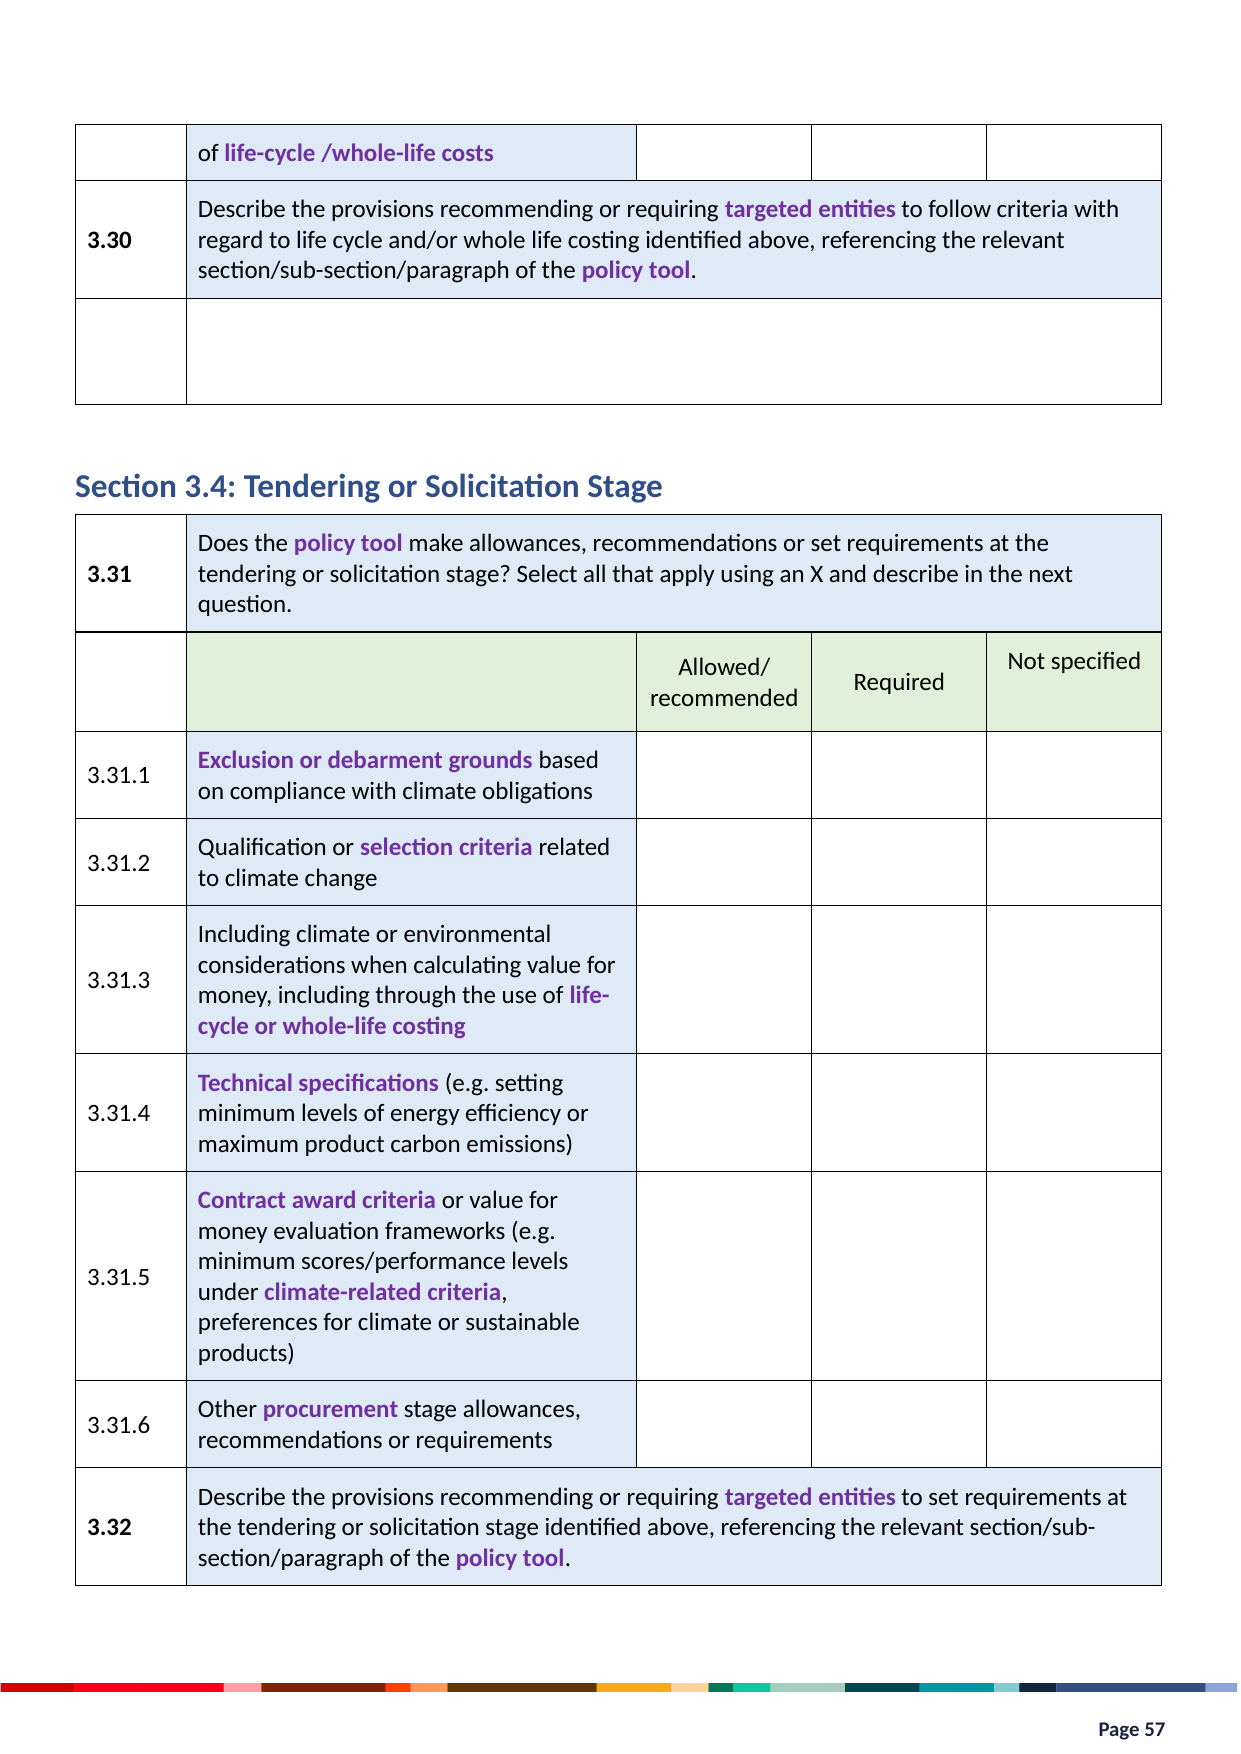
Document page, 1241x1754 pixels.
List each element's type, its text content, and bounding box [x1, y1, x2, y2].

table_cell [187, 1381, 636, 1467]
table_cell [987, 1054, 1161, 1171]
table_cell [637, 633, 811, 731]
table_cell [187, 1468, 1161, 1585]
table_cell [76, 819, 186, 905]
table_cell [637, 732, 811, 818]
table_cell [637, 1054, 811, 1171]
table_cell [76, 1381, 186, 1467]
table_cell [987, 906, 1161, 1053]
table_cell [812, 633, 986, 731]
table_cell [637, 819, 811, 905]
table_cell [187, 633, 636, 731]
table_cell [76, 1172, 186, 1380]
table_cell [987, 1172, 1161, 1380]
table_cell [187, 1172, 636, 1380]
subtitle Section 3.4: Tendering or Solicitation Stage [75, 465, 1165, 505]
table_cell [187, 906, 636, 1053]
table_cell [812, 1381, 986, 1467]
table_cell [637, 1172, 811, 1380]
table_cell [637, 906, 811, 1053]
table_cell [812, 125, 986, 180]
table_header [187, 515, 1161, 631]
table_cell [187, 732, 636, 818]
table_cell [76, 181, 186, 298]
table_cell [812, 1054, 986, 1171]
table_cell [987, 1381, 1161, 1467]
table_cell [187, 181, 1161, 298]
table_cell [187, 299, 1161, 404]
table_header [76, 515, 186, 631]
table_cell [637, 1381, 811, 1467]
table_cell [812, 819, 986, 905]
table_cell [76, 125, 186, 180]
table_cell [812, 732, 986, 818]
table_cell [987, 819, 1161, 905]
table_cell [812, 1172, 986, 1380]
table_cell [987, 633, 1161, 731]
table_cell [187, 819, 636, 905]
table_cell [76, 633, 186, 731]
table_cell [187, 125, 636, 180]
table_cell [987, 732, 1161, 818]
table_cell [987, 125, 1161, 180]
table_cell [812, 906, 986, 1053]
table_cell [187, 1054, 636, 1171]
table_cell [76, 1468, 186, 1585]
picture [0, 1683, 1236, 1692]
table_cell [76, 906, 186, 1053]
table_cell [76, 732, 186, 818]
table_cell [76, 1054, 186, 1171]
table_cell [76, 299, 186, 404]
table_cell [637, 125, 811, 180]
